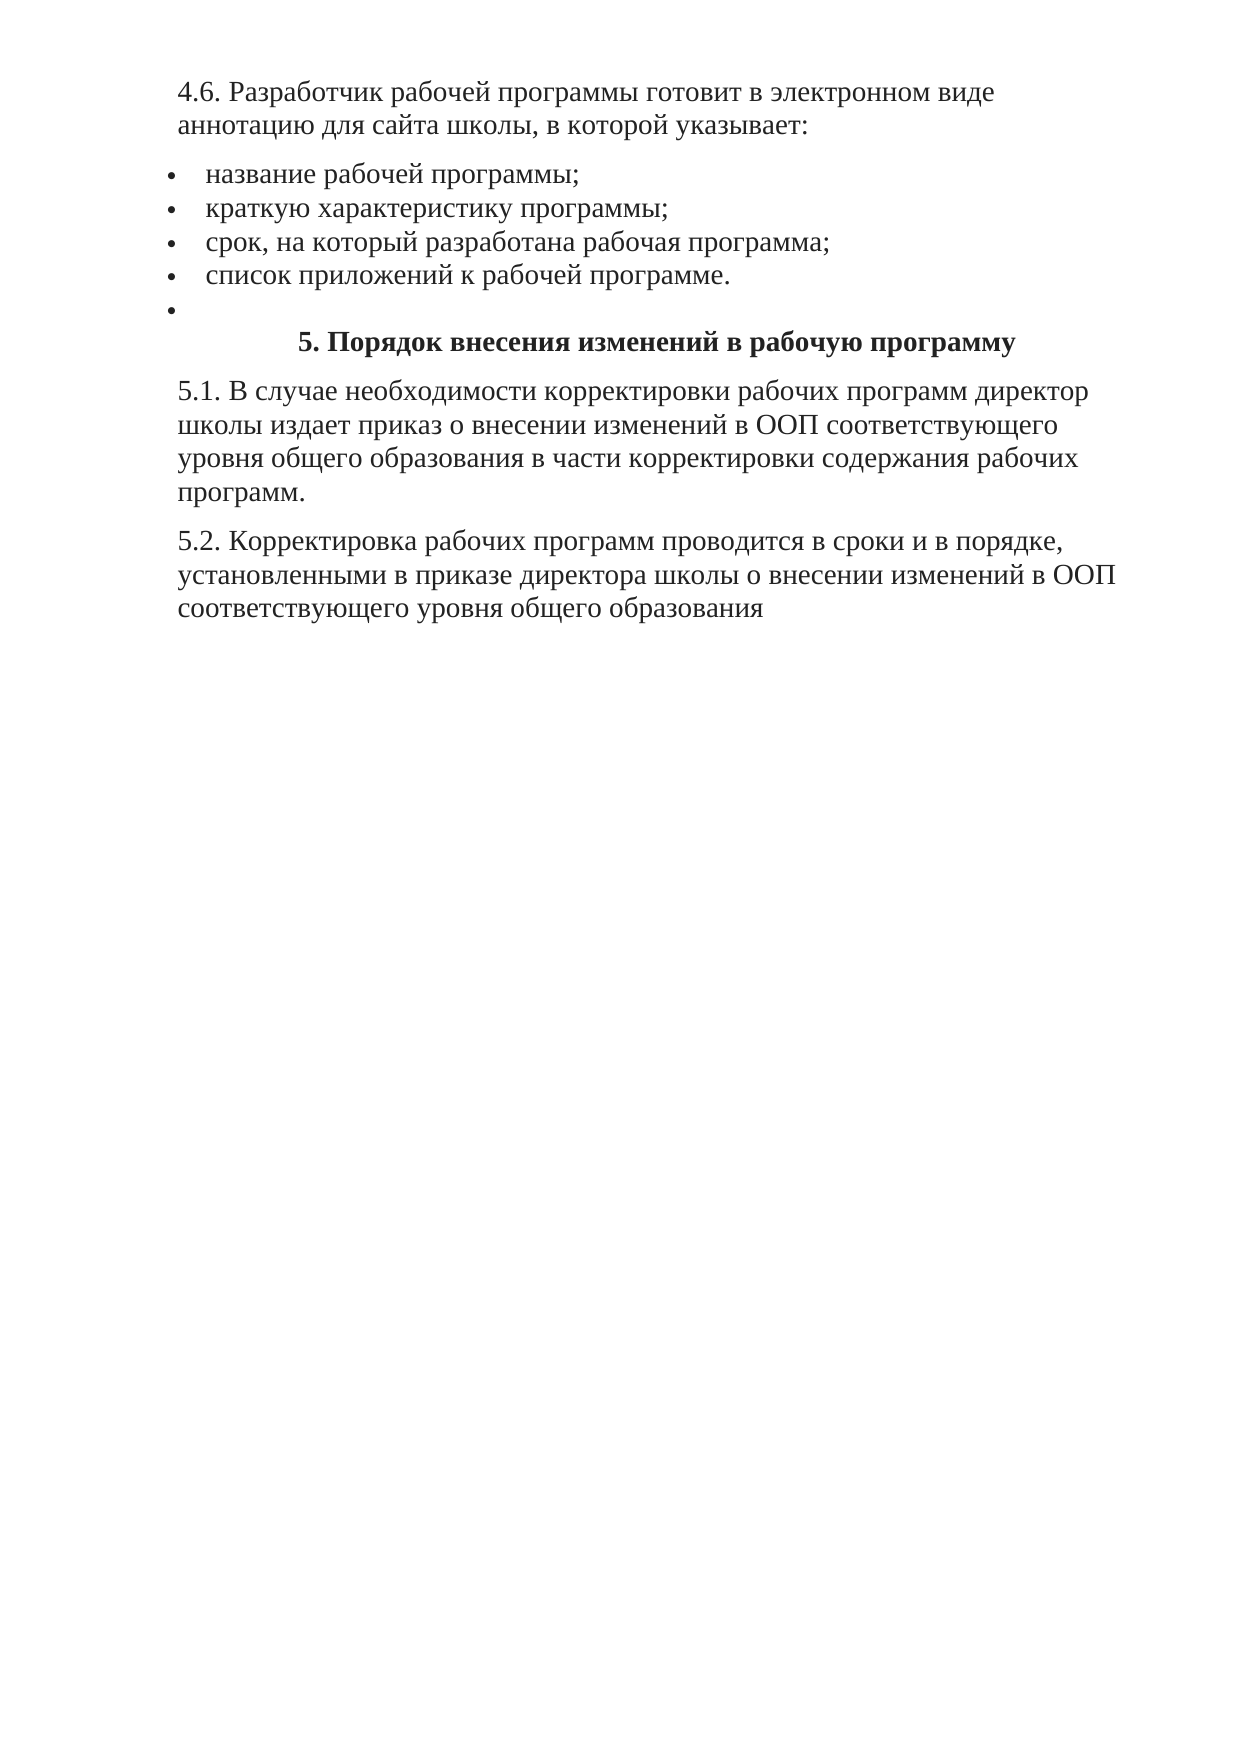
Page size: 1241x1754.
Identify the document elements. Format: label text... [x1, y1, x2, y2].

list срок, на который разработана рабочая программа; [168, 224, 1137, 257]
text 5.2. Корректировка рабочих программ проводится в сроки и в порядке, установленными в приказе директора школы о внесении изменений в ООП соответствующего уровня общего образования [177, 523, 1137, 624]
list название рабочей программы; [168, 157, 1137, 190]
list краткую характеристику программы; [168, 190, 1137, 224]
text 4.6. Разработчик рабочей программы готовит в электронном виде аннотацию для сайта школы, в которой указывает: [177, 74, 1137, 141]
text 5.1. В случае необходимости корректировки рабочих программ директор школы издает приказ о внесении изменений в ООП соответствующего уровня общего образования в части корректировки содержания рабочих программ. [177, 373, 1137, 508]
list список приложений к рабочей программе. [168, 257, 1137, 291]
text 5. Порядок внесения изменений в рабочую программу [177, 324, 1137, 358]
